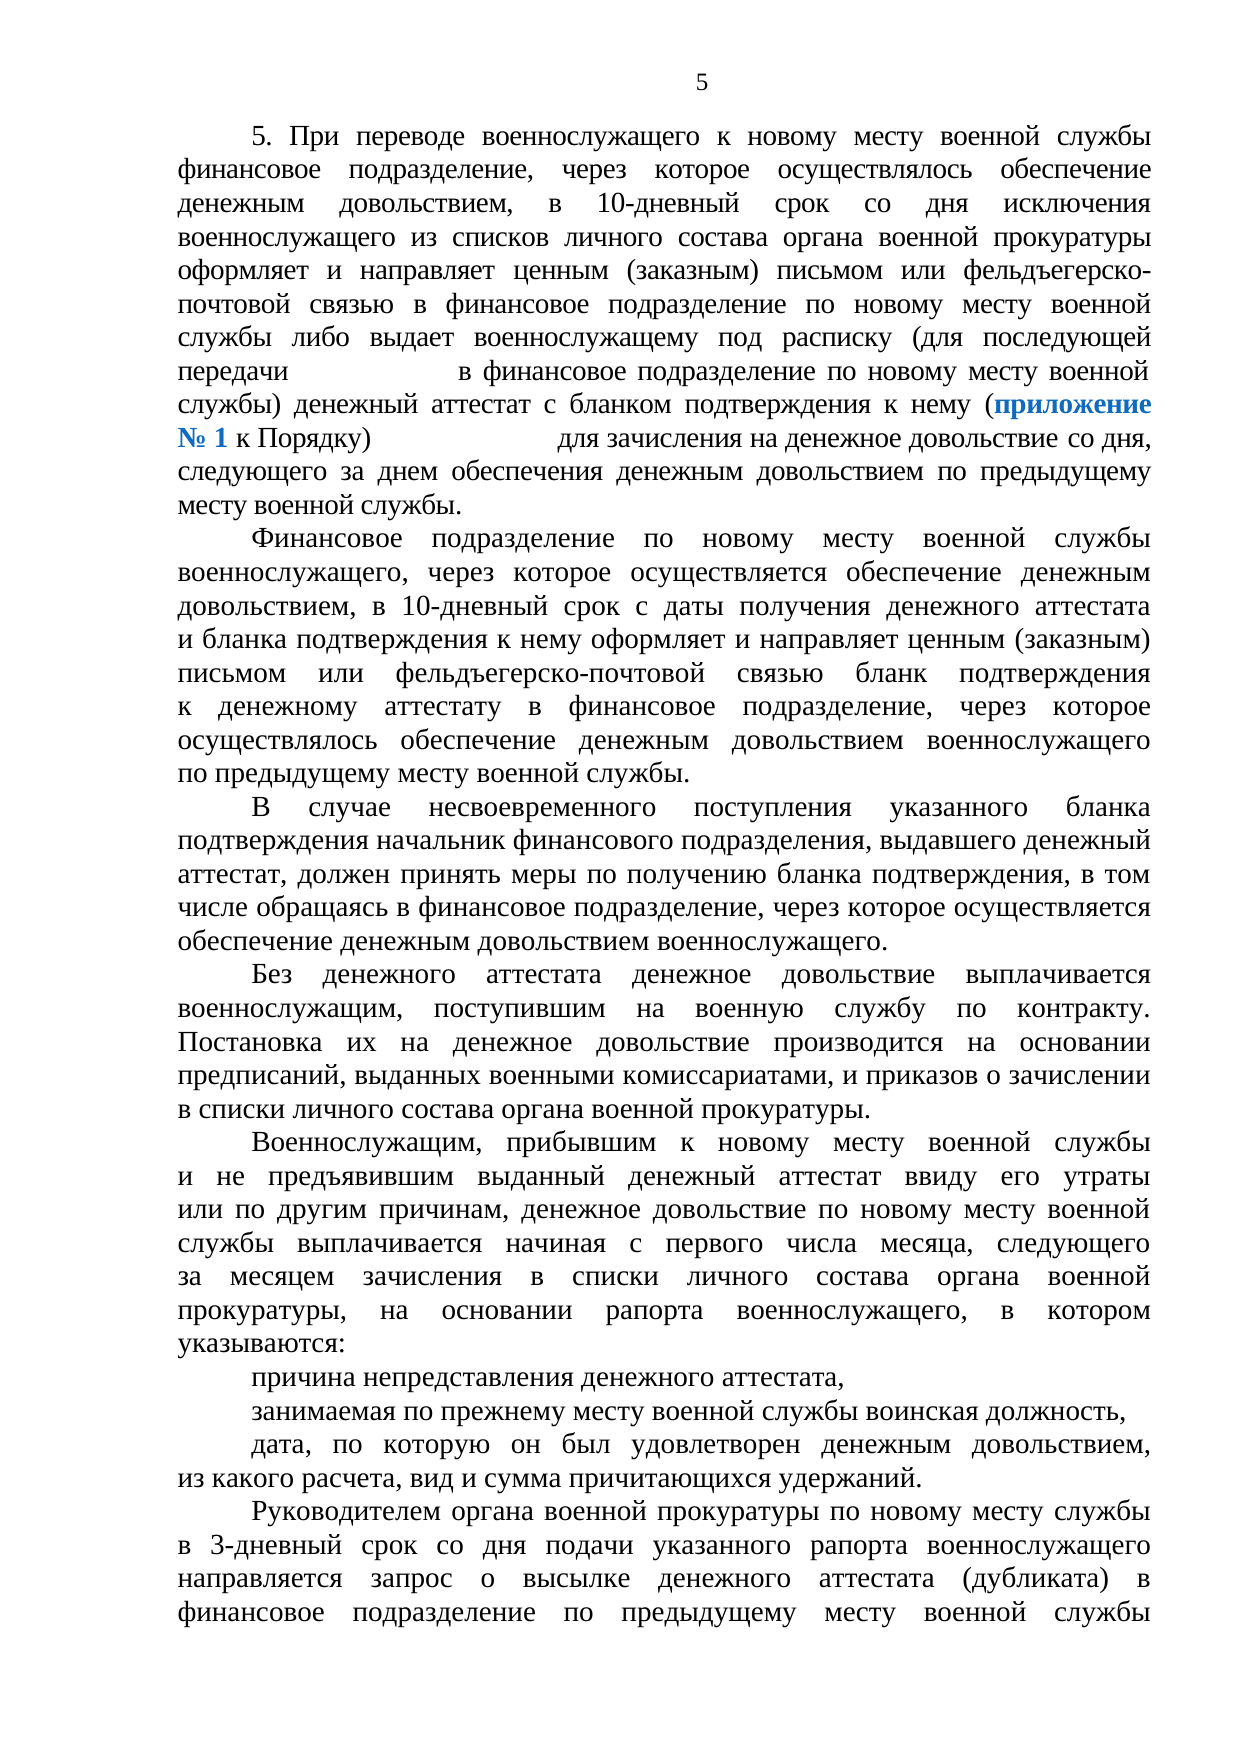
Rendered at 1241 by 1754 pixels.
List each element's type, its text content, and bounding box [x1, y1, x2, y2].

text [177, 1493, 1152, 1627]
text В случае несвоевременного поступления указанного бланка подтверждения начальник финансового подразделения, выдавшего денежный аттестат, должен принять меры по получению бланка подтверждения, в том числе обращаясь в финансовое подразделение, через которое осуществляется обеспечение денежным довольствием военнослужащего. [177, 789, 1152, 957]
text причина непредставления денежного аттестата, [177, 1359, 1152, 1393]
text дата, по которую он был удовлетворен денежным довольствием, из какого расчета, вид и сумма причитающихся удержаний. [177, 1426, 1152, 1493]
text 5. При переводе военнослужащего к новому месту военной службы финансовое подразделение, через которое осуществлялось обеспечение денежным довольствием, в 10-дневный срок со дня исключения военнослужащего из списков личного состава органа военной прокуратуры оформляет и направляет ценным (заказным) письмом или фельдъегерско-почтовой связью в финансовое подразделение по новому месту военной службы либо выдает военнослужащему под расписку (для последующей передачи в финансовое подразделение по новому месту военной службы) денежный аттестат с бланком подтверждения к нему (приложение № 1 к Порядку) для зачисления на денежное довольствие со дня, следующего за днем обеспечения денежным довольствием по предыдущему месту военной службы. [177, 118, 1152, 521]
text Военнослужащим, прибывшим к новому месту военной службы и не предъявившим выданный денежный аттестат ввиду его утраты или по другим причинам, денежное довольствие по новому месту военной службы выплачивается начиная с первого числа месяца, следующего за месяцем зачисления в списки личного состава органа военной прокуратуры, на основании рапорта военнослужащего, в котором указываются: [177, 1124, 1152, 1359]
text Без денежного аттестата денежное довольствие выплачивается военнослужащим, поступившим на военную службу по контракту. Постановка их на денежное довольствие производится на основании предписаний, выданных военными комиссариатами, и приказов о зачислении в списки личного состава органа военной прокуратуры. [177, 957, 1152, 1124]
text Финансовое подразделение по новому месту военной службы военнослужащего, через которое осуществляется обеспечение денежным довольствием, в 10-дневный срок с даты получения денежного аттестата и бланка подтверждения к нему оформляет и направляет ценным (заказным) письмом или фельдъегерско-почтовой связью бланк подтверждения к денежному аттестату в финансовое подразделение, через которое осуществлялось обеспечение денежным довольствием военнослужащего по предыдущему месту военной службы. [177, 521, 1152, 789]
text занимаемая по прежнему месту военной службы воинская должность, [177, 1393, 1152, 1426]
